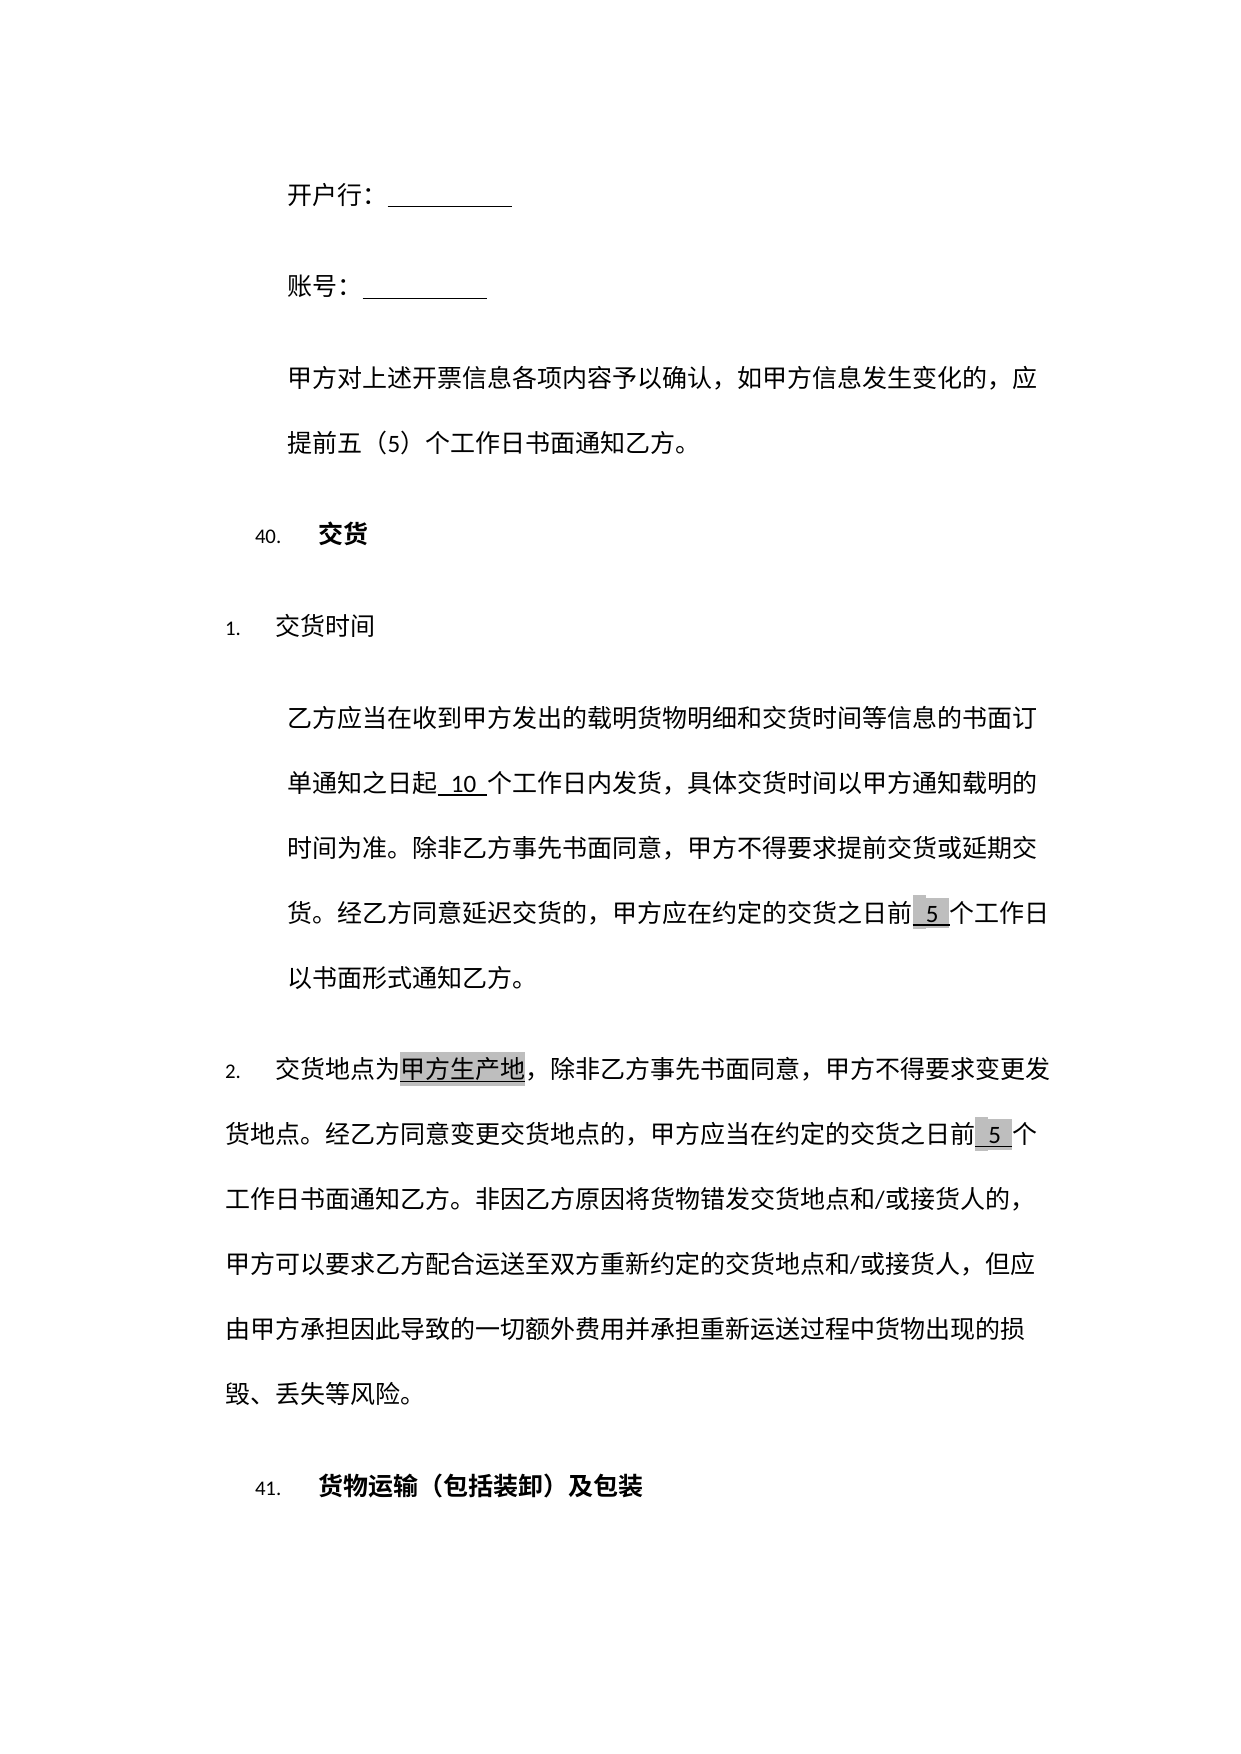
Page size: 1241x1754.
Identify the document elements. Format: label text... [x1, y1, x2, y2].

list 交货时间 [225, 593, 1053, 658]
list 交货地点为甲方生产地，除非乙方事先书面同意，甲方不得要求变更发货地点。经乙方同意变更交货地点的，甲方应当在约定的交货之日前 5 个工作日书面通知乙方。非因乙方原因将货物错发交货地点和/或接货人的，甲方可以要求乙方配合运送至双方重新约定的交货地点和/或接货人，但应由甲方承担因此导致的一切额外费用并承担重新运送过程中货物出现的损毁、丢失等风险。 [225, 1036, 1053, 1426]
text 开户行： [287, 162, 1053, 227]
text 账号： [287, 253, 1053, 318]
text 乙方应当在收到甲方发出的载明货物明细和交货时间等信息的书面订单通知之日起 10 个工作日内发货，具体交货时间以甲方通知载明的时间为准。除非乙方事先书面同意，甲方不得要求提前交货或延期交货。经乙方同意延迟交货的，甲方应在约定的交货之日前 5 个工作日以书面形式通知乙方。 [287, 685, 1053, 1010]
list 交货 [255, 502, 1053, 567]
text 甲方对上述开票信息各项内容予以确认，如甲方信息发生变化的，应提前五（5）个工作日书面通知乙方。 [287, 345, 1053, 475]
list 货物运输（包括装卸）及包装 [255, 1453, 1053, 1518]
